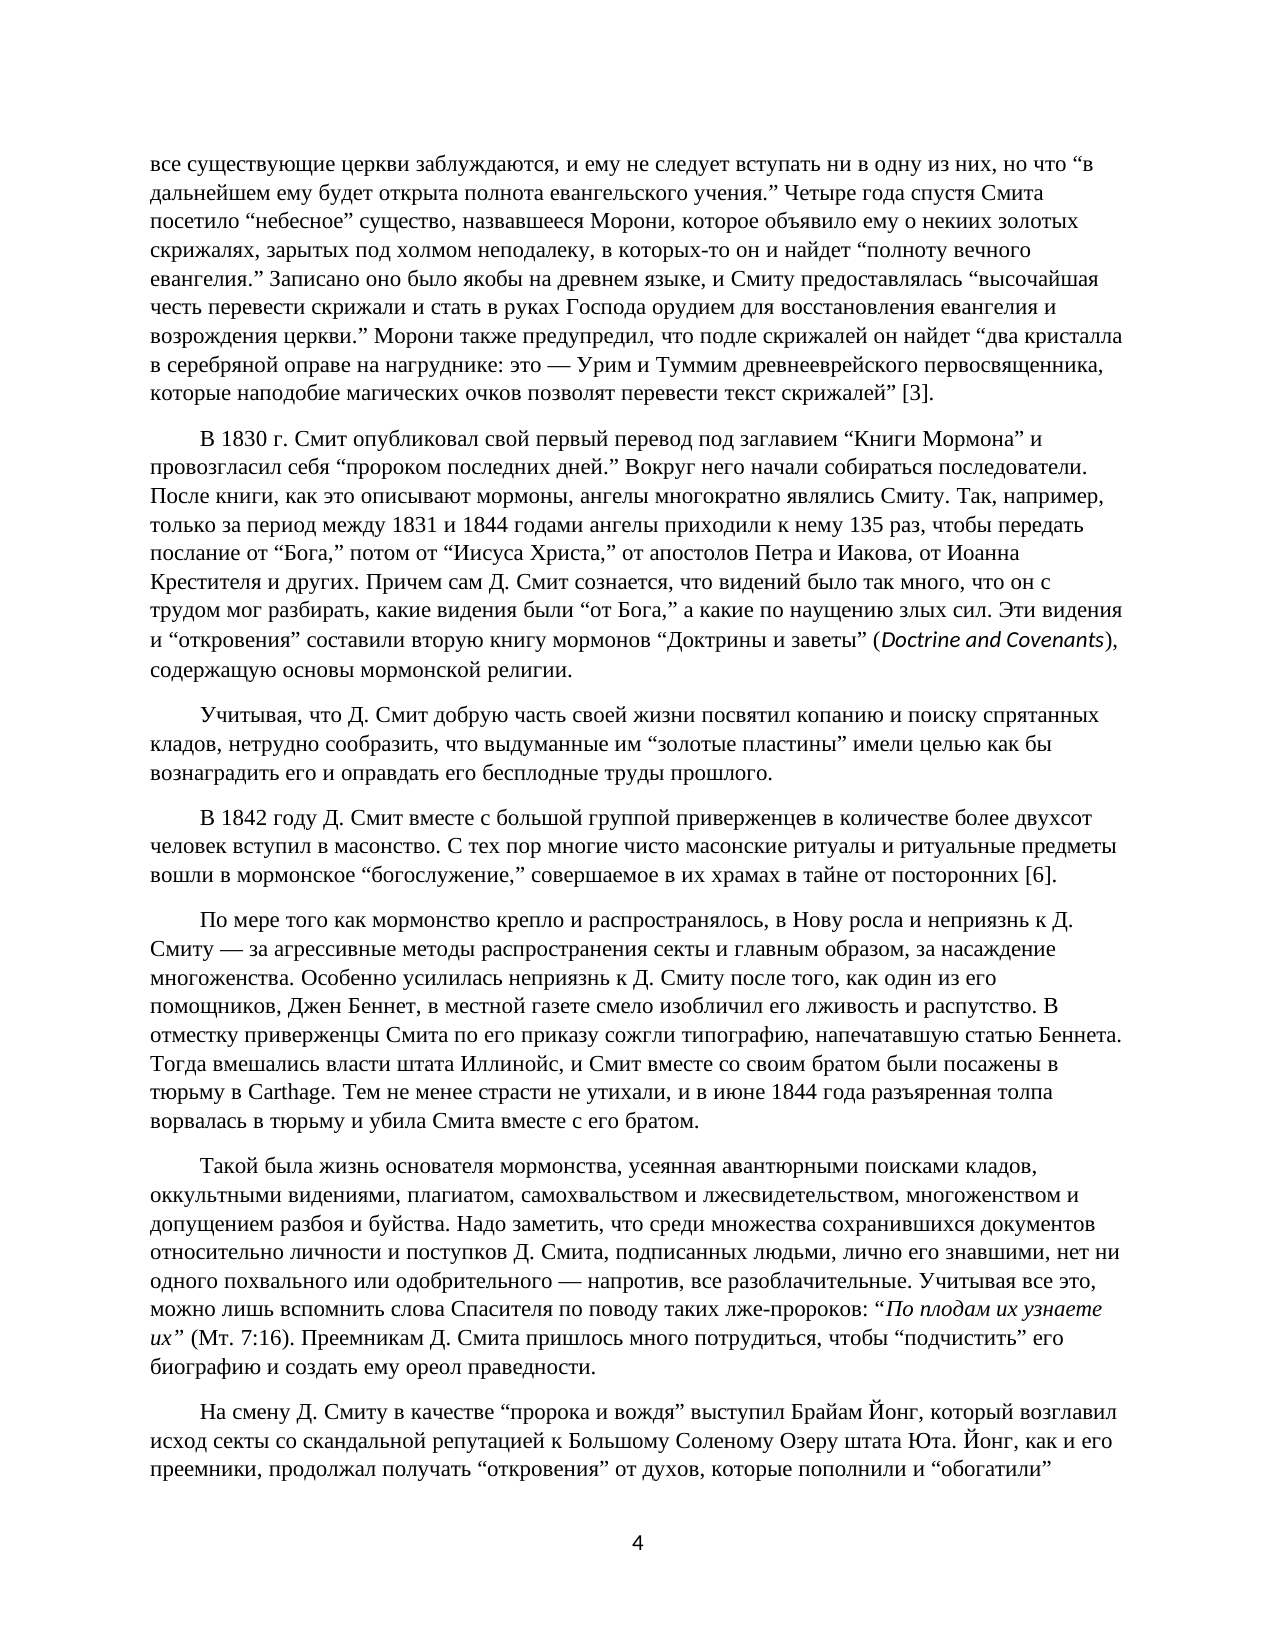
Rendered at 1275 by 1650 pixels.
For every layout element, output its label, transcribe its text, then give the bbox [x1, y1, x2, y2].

text В 1830 г. Смит опубликовал свой первый перевод под заглавием “Книги Мормона” и провозгласил себя “пророком последних дней.” Вокруг него начали собираться последователи. После книги, как это описывают мормоны, ангелы многократно являлись Смиту. Так, например, только за период между 1831 и 1844 годами ангелы приходили к нему 135 раз, чтобы передать послание от “Бога,” потом от “Иисуса Христа,” от апостолов Петра и Иакова, от Иоанна Крестителя и других. Причем сам Д. Смит сознается, что видений было так много, что он с трудом мог разбирать, какие видения были “от Бога,” а какие по наущению злых сил. Эти видения и “откровения” составили вторую книгу мормонов “Доктрины и заветы” (Doctrine and Covenants), содержащую основы мормонской религии. [150, 424, 1125, 682]
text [150, 150, 1125, 406]
text Такой была жизнь основателя мормонства, усеянная авантюрными поисками кладов, оккультными видениями, плагиатом, самохвальством и лжесвидетельством, многоженством и допущением разбоя и буйства. Надо заметить, что среди множества сохранившихся документов относительно личности и поступков Д. Смита, подписанных людьми, лично его знавшими, нет ни одного похвального или одобрительного — напротив, все разоблачительные. Учитывая все это, можно лишь вспомнить слова Спасителя по поводу таких лже-пророков: “По плодам их узнаете их” (Мт. 7:16). Преемникам Д. Смита пришлось много потрудиться, чтобы “подчистить” его биографию и создать ему ореол праведности. [150, 1152, 1125, 1379]
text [150, 1398, 1125, 1482]
text Учитывая, что Д. Смит добрую часть своей жизни посвятил копанию и поиску спрятанных кладов, нетрудно сообразить, что выдуманные им “золотые пластины” имели целью как бы вознаградить его и оправдать его бесплодные труды прошлого. [150, 701, 1125, 785]
text В 1842 году Д. Смит вместе с большой группой приверженцев в количестве более двухсот человек вступил в масонство. С тех пор многие чисто масонские ритуалы и ритуальные предметы вошли в мормонское “богослужение,” совершаемое в их храмах в тайне от посторонних [6]. [150, 804, 1125, 887]
text По мере того как мормонство крепло и распространялось, в Нову росла и неприязнь к Д. Смиту — за агрессивные методы распространения секты и главным образом, за насаждение многоженства. Особенно усилилась неприязнь к Д. Смиту после того, как один из его помощников, Джен Беннет, в местной газете смело изобличил его лживость и распутство. В отместку приверженцы Смита по его приказу сожгли типографию, напечатавшую статью Беннета. Тогда вмешались власти штата Иллинойс, и Смит вместе со своим братом были посажены в тюрьму в Carthage. Тем не менее страсти не утихали, и в июне 1844 года разъяренная толпа ворвалась в тюрьму и убила Смита вместе с его братом. [150, 906, 1125, 1133]
